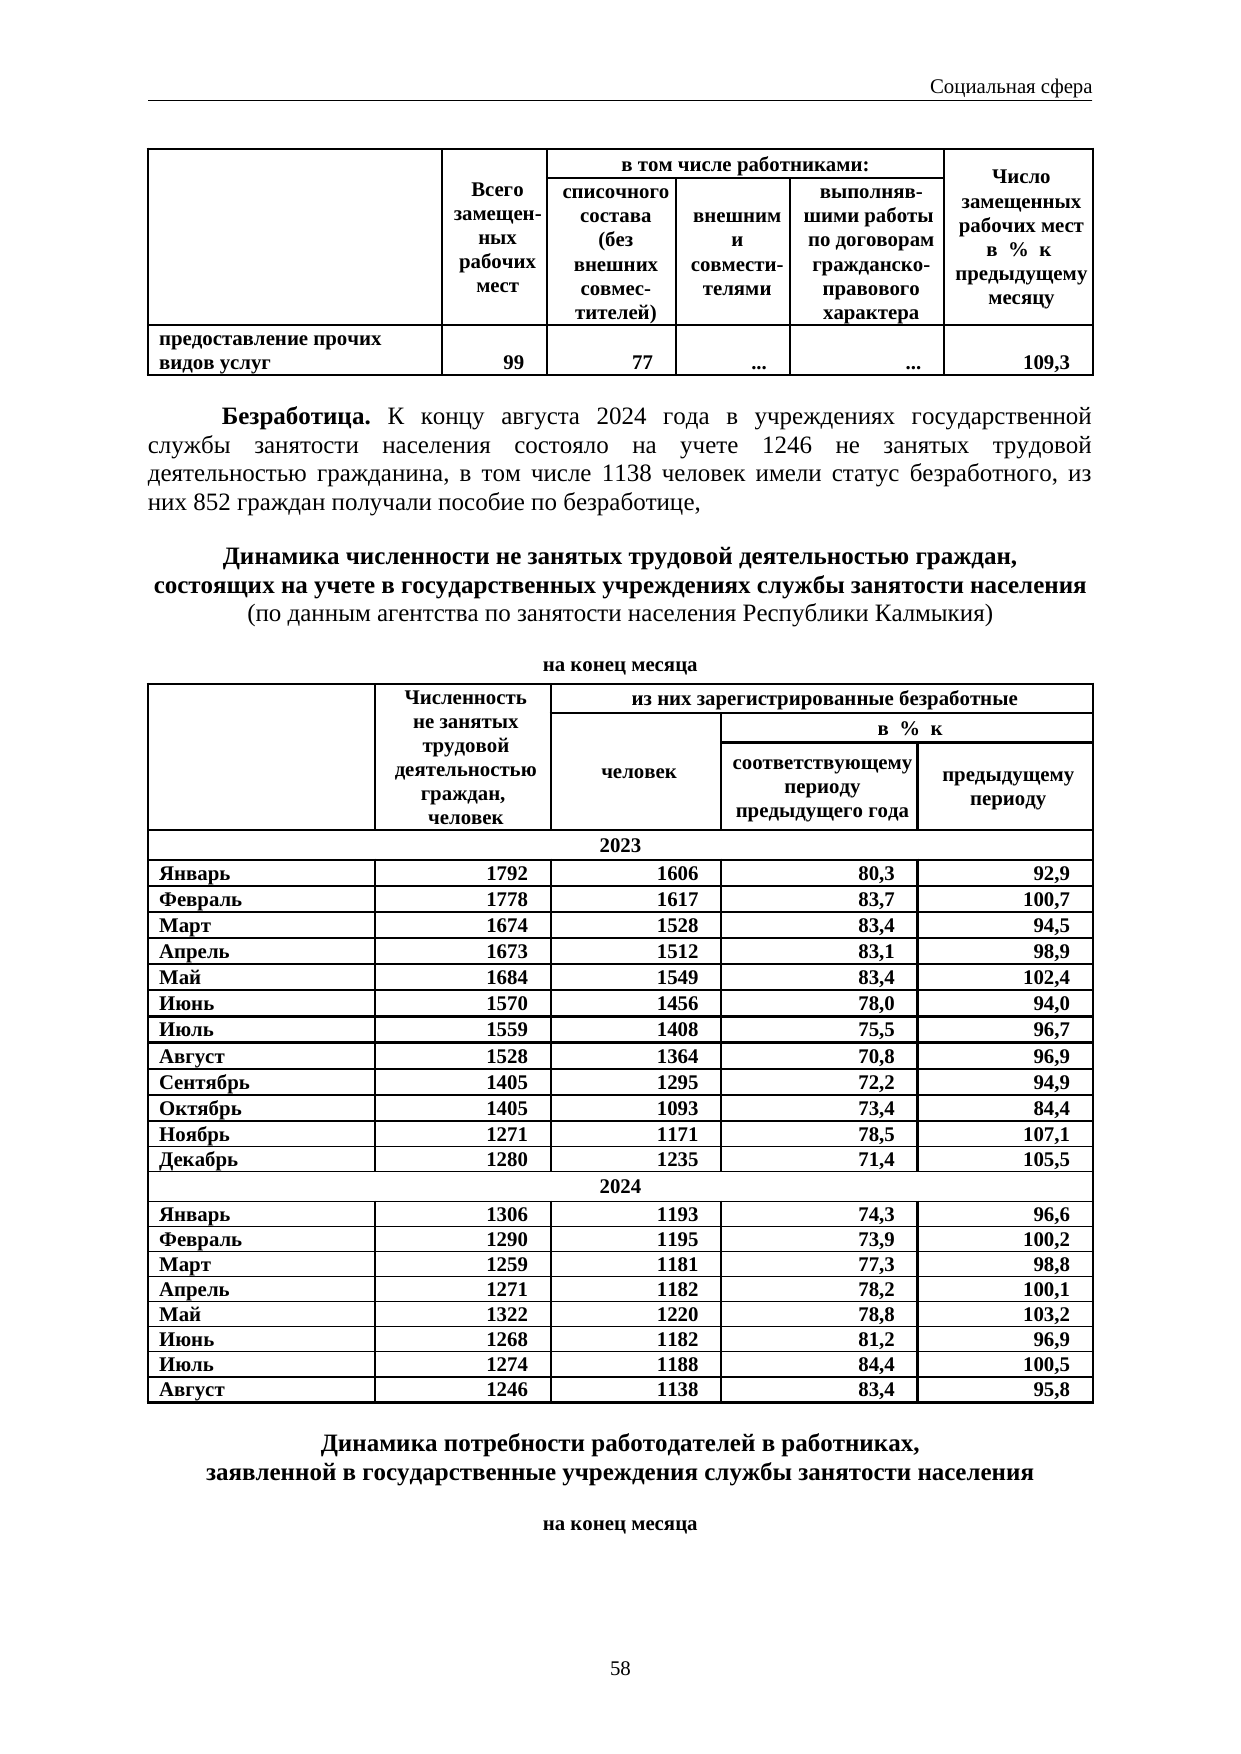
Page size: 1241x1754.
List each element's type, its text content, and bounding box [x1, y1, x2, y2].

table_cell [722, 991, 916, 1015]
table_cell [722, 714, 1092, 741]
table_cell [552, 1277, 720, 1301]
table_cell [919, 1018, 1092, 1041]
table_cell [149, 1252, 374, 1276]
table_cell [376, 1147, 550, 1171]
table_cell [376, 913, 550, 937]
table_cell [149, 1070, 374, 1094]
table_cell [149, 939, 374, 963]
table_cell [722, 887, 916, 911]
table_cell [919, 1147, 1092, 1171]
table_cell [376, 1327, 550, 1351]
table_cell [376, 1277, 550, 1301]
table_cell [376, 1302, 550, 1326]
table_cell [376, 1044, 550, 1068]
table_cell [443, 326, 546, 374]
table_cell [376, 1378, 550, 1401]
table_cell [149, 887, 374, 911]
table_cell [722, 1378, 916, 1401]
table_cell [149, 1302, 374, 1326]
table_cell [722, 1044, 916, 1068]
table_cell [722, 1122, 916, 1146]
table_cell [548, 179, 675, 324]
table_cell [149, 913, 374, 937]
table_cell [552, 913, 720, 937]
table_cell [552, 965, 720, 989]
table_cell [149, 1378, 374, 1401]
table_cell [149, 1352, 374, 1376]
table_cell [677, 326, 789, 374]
text на конец месяца [148, 1511, 1092, 1535]
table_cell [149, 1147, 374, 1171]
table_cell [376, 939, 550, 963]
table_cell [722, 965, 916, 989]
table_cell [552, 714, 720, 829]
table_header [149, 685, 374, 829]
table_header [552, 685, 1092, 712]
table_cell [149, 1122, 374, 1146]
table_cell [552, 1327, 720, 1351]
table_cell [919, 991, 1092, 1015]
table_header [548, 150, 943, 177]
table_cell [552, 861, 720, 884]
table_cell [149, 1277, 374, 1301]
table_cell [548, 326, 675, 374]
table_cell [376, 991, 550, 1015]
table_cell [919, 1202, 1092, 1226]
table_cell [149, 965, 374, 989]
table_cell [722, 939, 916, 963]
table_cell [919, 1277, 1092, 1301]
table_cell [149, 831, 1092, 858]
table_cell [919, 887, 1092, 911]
subtitle Динамика потребности работодателей в работниках, заявленной в государственные учреждения службы занятости населения [148, 1428, 1092, 1486]
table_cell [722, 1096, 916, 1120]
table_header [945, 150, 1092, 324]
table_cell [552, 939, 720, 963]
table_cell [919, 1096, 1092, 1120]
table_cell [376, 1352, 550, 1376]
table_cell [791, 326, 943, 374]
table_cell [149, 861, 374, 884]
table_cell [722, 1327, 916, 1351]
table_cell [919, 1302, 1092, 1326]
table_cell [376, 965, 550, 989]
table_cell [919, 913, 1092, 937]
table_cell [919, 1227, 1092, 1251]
text Безработица. К концу августа 2024 года в учреждениях государственной службы занятости населения состояло на учете 1246 не занятых трудовой деятельностью гражданина, в том числе 1138 человек имели статус безработного, из них 852 граждан получали пособие по безработице, [148, 401, 1092, 516]
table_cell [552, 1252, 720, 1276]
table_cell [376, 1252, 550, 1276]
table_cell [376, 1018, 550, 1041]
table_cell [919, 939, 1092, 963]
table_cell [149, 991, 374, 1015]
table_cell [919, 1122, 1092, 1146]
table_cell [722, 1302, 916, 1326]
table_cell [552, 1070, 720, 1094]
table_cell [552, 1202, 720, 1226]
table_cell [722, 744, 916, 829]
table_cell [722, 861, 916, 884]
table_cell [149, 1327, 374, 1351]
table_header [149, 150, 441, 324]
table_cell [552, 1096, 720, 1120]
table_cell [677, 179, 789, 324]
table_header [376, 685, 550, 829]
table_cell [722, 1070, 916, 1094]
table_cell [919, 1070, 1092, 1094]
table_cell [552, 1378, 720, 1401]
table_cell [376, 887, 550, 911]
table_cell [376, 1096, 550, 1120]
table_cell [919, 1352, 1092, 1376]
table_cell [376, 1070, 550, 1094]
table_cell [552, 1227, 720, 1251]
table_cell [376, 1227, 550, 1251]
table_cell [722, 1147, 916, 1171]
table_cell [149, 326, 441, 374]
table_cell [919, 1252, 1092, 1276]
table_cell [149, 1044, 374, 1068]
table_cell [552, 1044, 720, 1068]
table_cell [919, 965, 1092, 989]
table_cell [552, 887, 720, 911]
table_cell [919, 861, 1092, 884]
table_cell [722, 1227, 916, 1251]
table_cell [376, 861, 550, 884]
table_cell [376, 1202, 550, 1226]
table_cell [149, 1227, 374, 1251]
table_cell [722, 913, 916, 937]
text на конец месяца [148, 652, 1092, 676]
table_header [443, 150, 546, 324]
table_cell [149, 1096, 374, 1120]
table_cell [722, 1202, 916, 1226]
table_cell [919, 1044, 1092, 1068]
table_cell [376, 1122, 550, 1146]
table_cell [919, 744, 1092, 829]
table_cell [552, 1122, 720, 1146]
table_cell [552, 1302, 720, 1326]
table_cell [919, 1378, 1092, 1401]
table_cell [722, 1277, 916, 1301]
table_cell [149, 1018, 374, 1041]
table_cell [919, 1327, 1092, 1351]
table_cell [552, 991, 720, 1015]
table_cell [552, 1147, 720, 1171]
subtitle Динамика численности не занятых трудовой деятельностью граждан, состоящих на учете в государственных учреждениях службы занятости населения (по данным агентства по занятости населения Республики Калмыкия) [148, 541, 1092, 627]
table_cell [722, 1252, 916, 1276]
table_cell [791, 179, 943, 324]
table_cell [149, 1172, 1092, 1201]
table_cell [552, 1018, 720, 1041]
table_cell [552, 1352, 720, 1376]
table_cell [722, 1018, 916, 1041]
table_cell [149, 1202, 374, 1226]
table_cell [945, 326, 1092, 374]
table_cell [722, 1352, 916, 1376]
